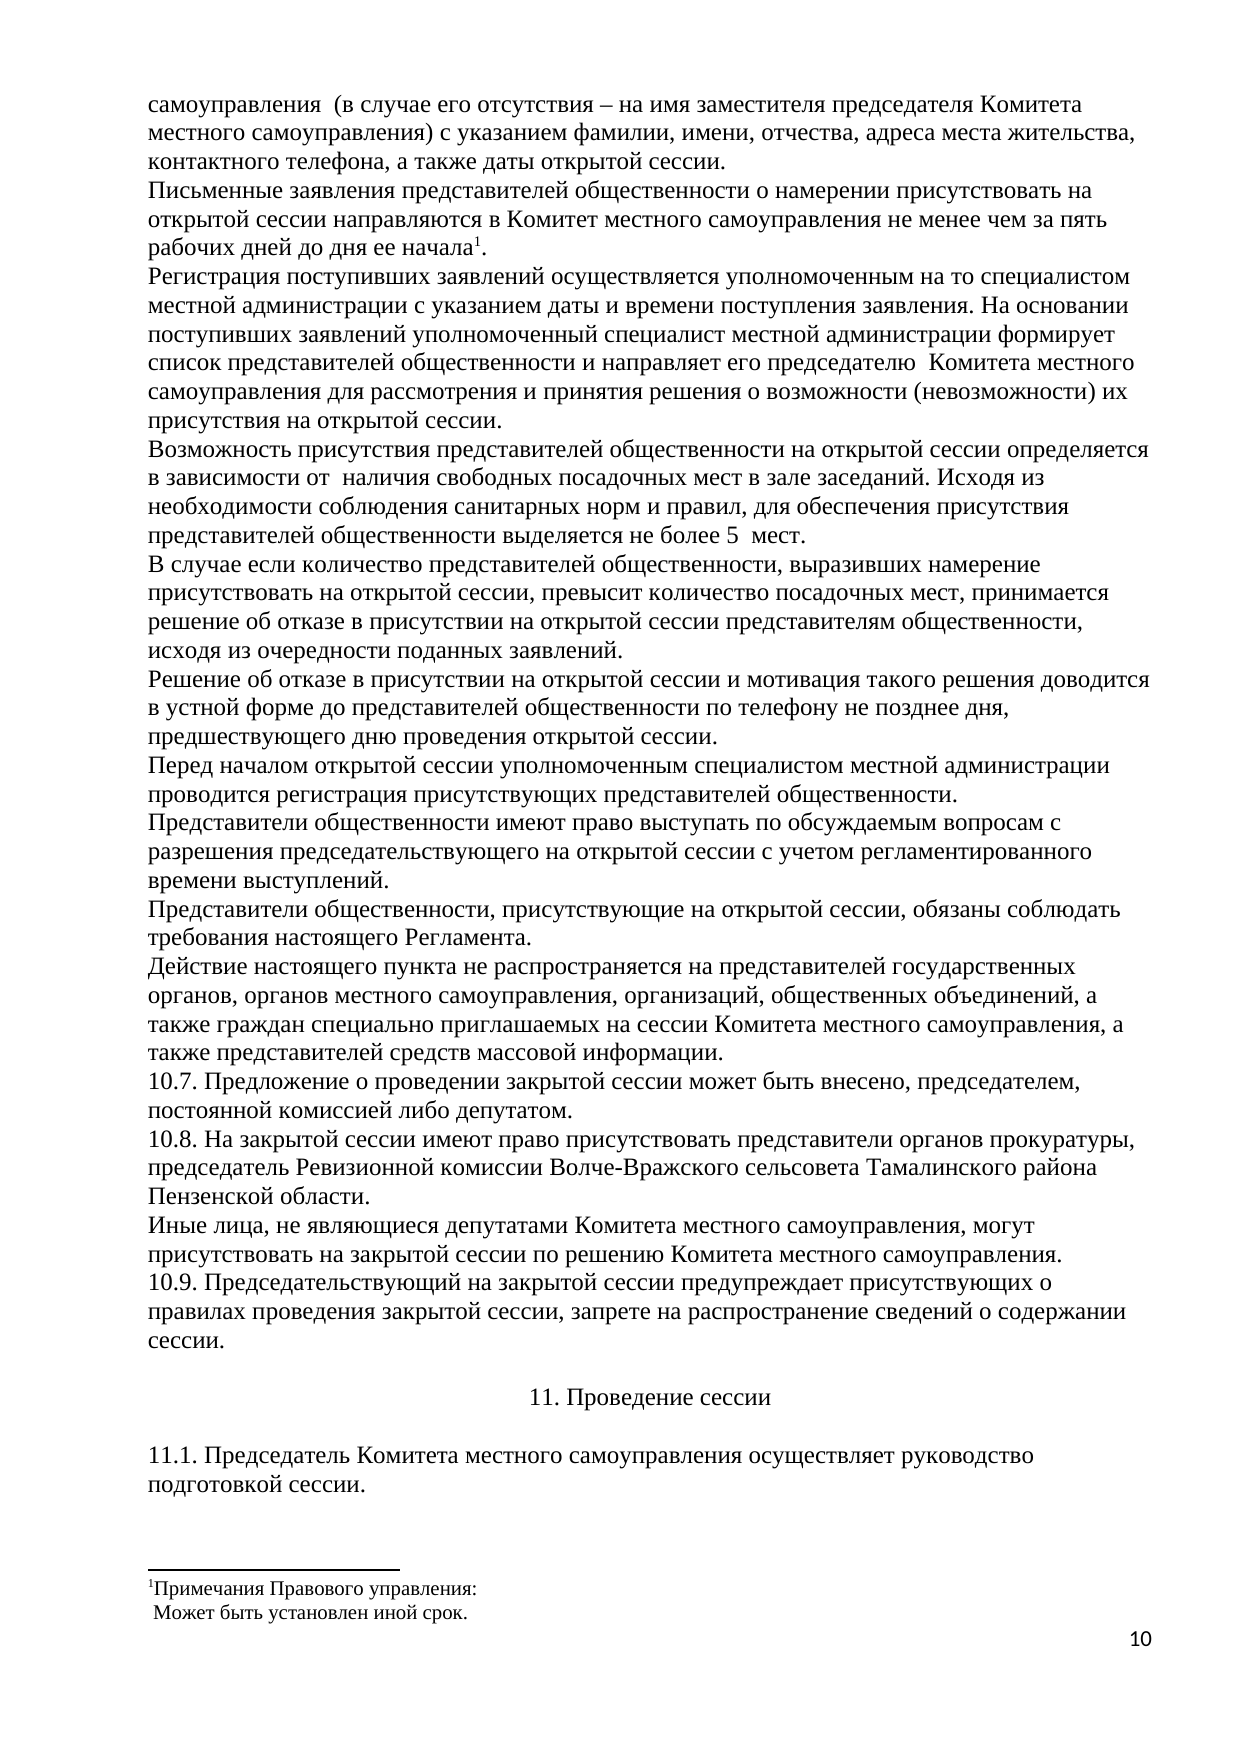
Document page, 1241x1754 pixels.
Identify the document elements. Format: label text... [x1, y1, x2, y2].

text Представители общественности, присутствующие на открытой сессии, обязаны соблюдать требования настоящего Регламента. [148, 894, 1152, 951]
text Решение об отказе в присутствии на открытой сессии и мотивация такого решения доводится в устной форме до представителей общественности по телефону не позднее дня, предшествующего дню проведения открытой сессии. [148, 664, 1152, 750]
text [148, 89, 1152, 175]
text 10.7. Предложение о проведении закрытой сессии может быть внесено, председателем, постоянной комиссией либо депутатом. [148, 1066, 1152, 1124]
text Действие настоящего пункта не распространяется на представителей государственных органов, органов местного самоуправления, организаций, общественных объединений, а также граждан специально приглашаемых на сессии Комитета местного самоуправления, а также представителей средств массовой информации. [148, 951, 1152, 1066]
text Иные лица, не являющиеся депутатами Комитета местного самоуправления, могут присутствовать на закрытой сессии по решению Комитета местного самоуправления. [148, 1210, 1152, 1267]
text 11.1. Председатель Комитета местного самоуправления осуществляет руководство подготовкой сессии. [148, 1440, 1152, 1497]
text Представители общественности имеют право выступать по обсуждаемым вопросам с разрешения председательствующего на открытой сессии с учетом регламентированного времени выступлений. [148, 807, 1152, 894]
text Письменные заявления представителей общественности о намерении присутствовать на открытой сессии направляются в Комитет местного самоуправления не менее чем за пять рабочих дней до дня ее начала. [148, 175, 1152, 261]
text Возможность присутствия представителей общественности на открытой сессии определяется в зависимости от наличия свободных посадочных мест в зале заседаний. Исходя из необходимости соблюдения санитарных норм и правил, для обеспечения присутствия представителей общественности выделяется не более 5 мест. [148, 434, 1152, 549]
text 10.9. Председательствующий на закрытой сессии предупреждает присутствующих о правилах проведения закрытой сессии, запрете на распространение сведений о содержании сессии. [148, 1267, 1152, 1354]
text В случае если количество представителей общественности, выразивших намерение присутствовать на открытой сессии, превысит количество посадочных мест, принимается решение об отказе в присутствии на открытой сессии представителям общественности, исходя из очередности поданных заявлений. [148, 549, 1152, 664]
text Перед началом открытой сессии уполномоченным специалистом местной администрации проводится регистрация присутствующих представителей общественности. [148, 750, 1152, 807]
text Регистрация поступивших заявлений осуществляется уполномоченным на то специалистом местной администрации с указанием даты и времени поступления заявления. На основании поступивших заявлений уполномоченный специалист местной администрации формирует список представителей общественности и направляет его председателю Комитета местного самоуправления для рассмотрения и принятия решения о возможности (невозможности) их присутствия на открытой сессии. [148, 261, 1152, 434]
text 10.8. На закрытой сессии имеют право присутствовать представители органов прокуратуры, председатель Ревизионной комиссии Волче-Вражского сельсовета Тамалинского района Пензенской области. [148, 1124, 1152, 1210]
text 11. Проведение сессии [148, 1382, 1152, 1411]
